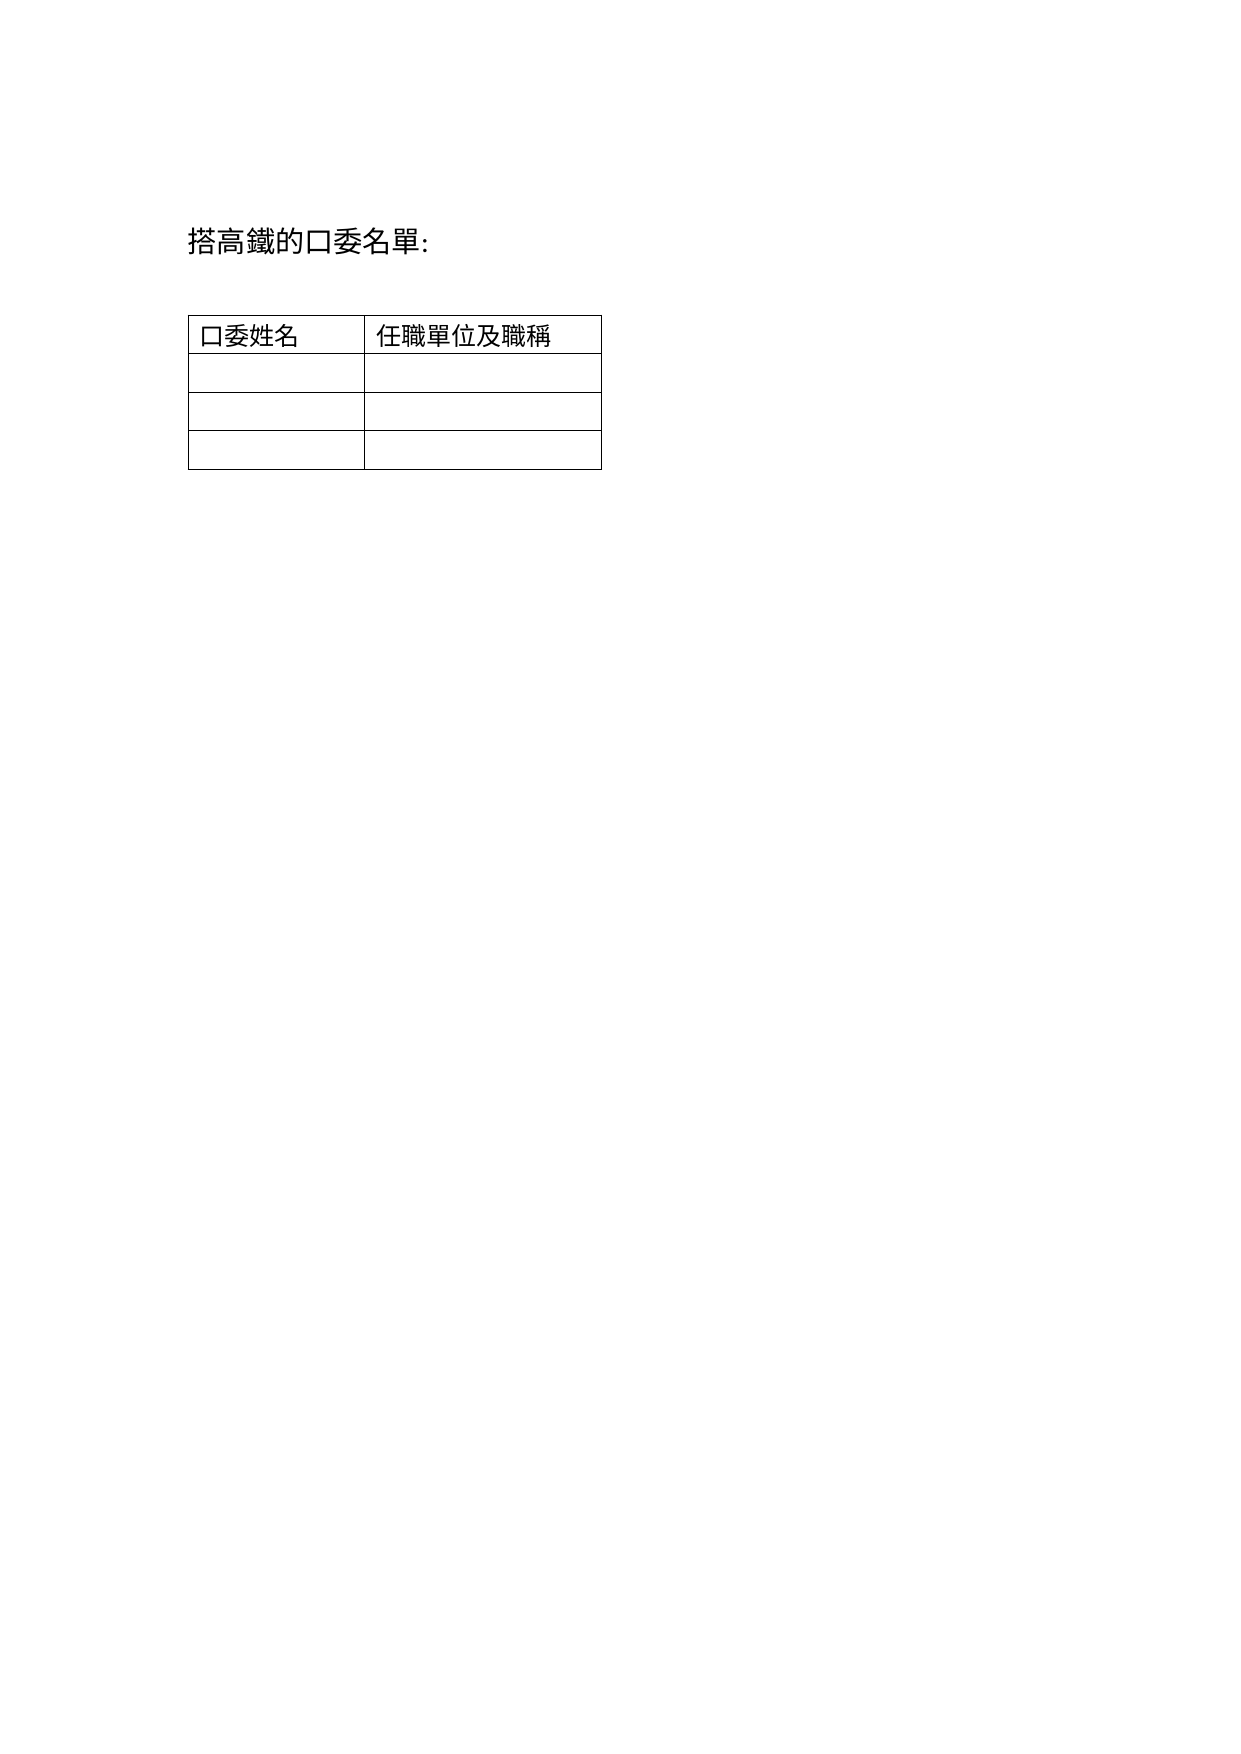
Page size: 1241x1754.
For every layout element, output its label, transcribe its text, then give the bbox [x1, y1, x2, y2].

table_cell [365, 393, 601, 430]
table_cell [365, 354, 601, 392]
text 搭高鐵的口委名單: [187, 202, 1053, 277]
table_cell [189, 431, 364, 469]
table_header 任職單位及職稱 [365, 316, 601, 353]
table_cell [189, 354, 364, 392]
table_header 口委姓名 [189, 316, 364, 353]
table_cell [189, 393, 364, 430]
table_cell [365, 431, 601, 469]
